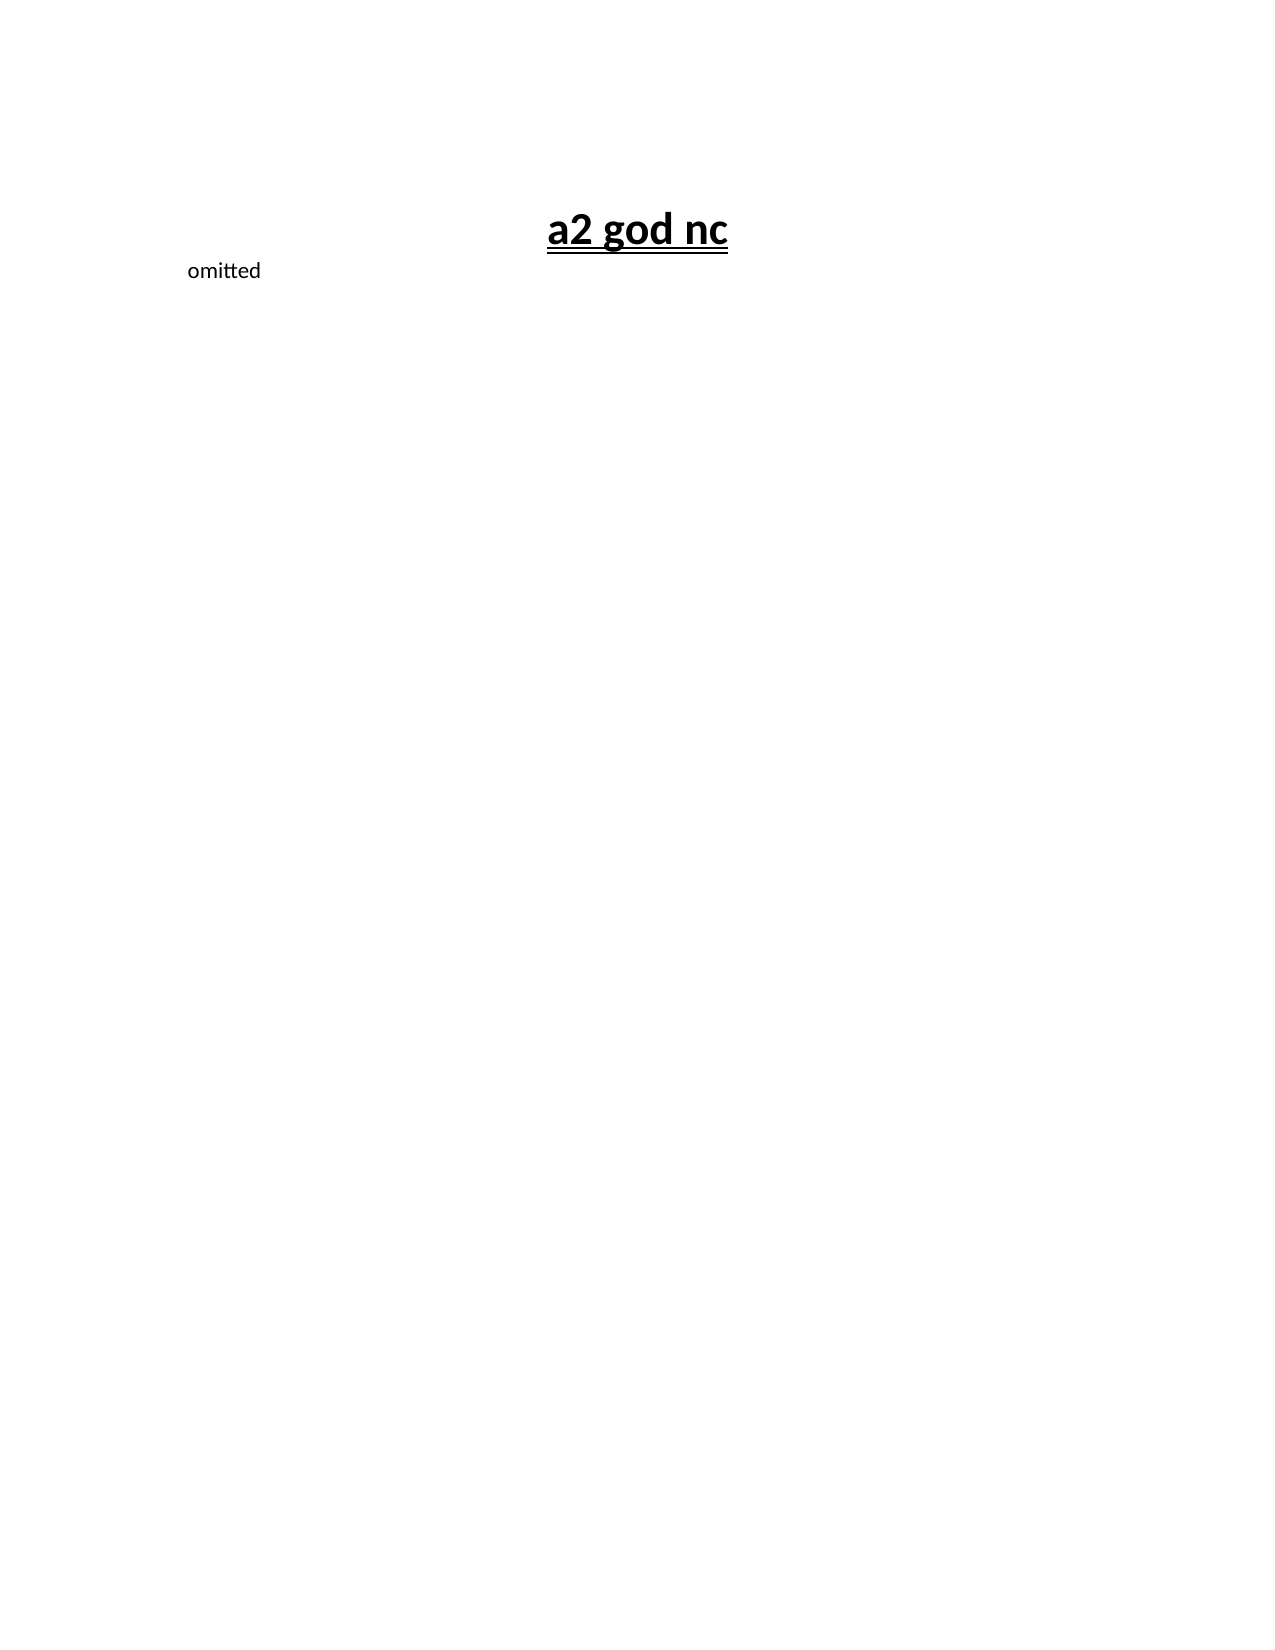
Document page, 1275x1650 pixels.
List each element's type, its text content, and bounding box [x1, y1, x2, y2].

text omitted [187, 256, 1087, 284]
subtitle a2 god nc [187, 200, 1087, 256]
